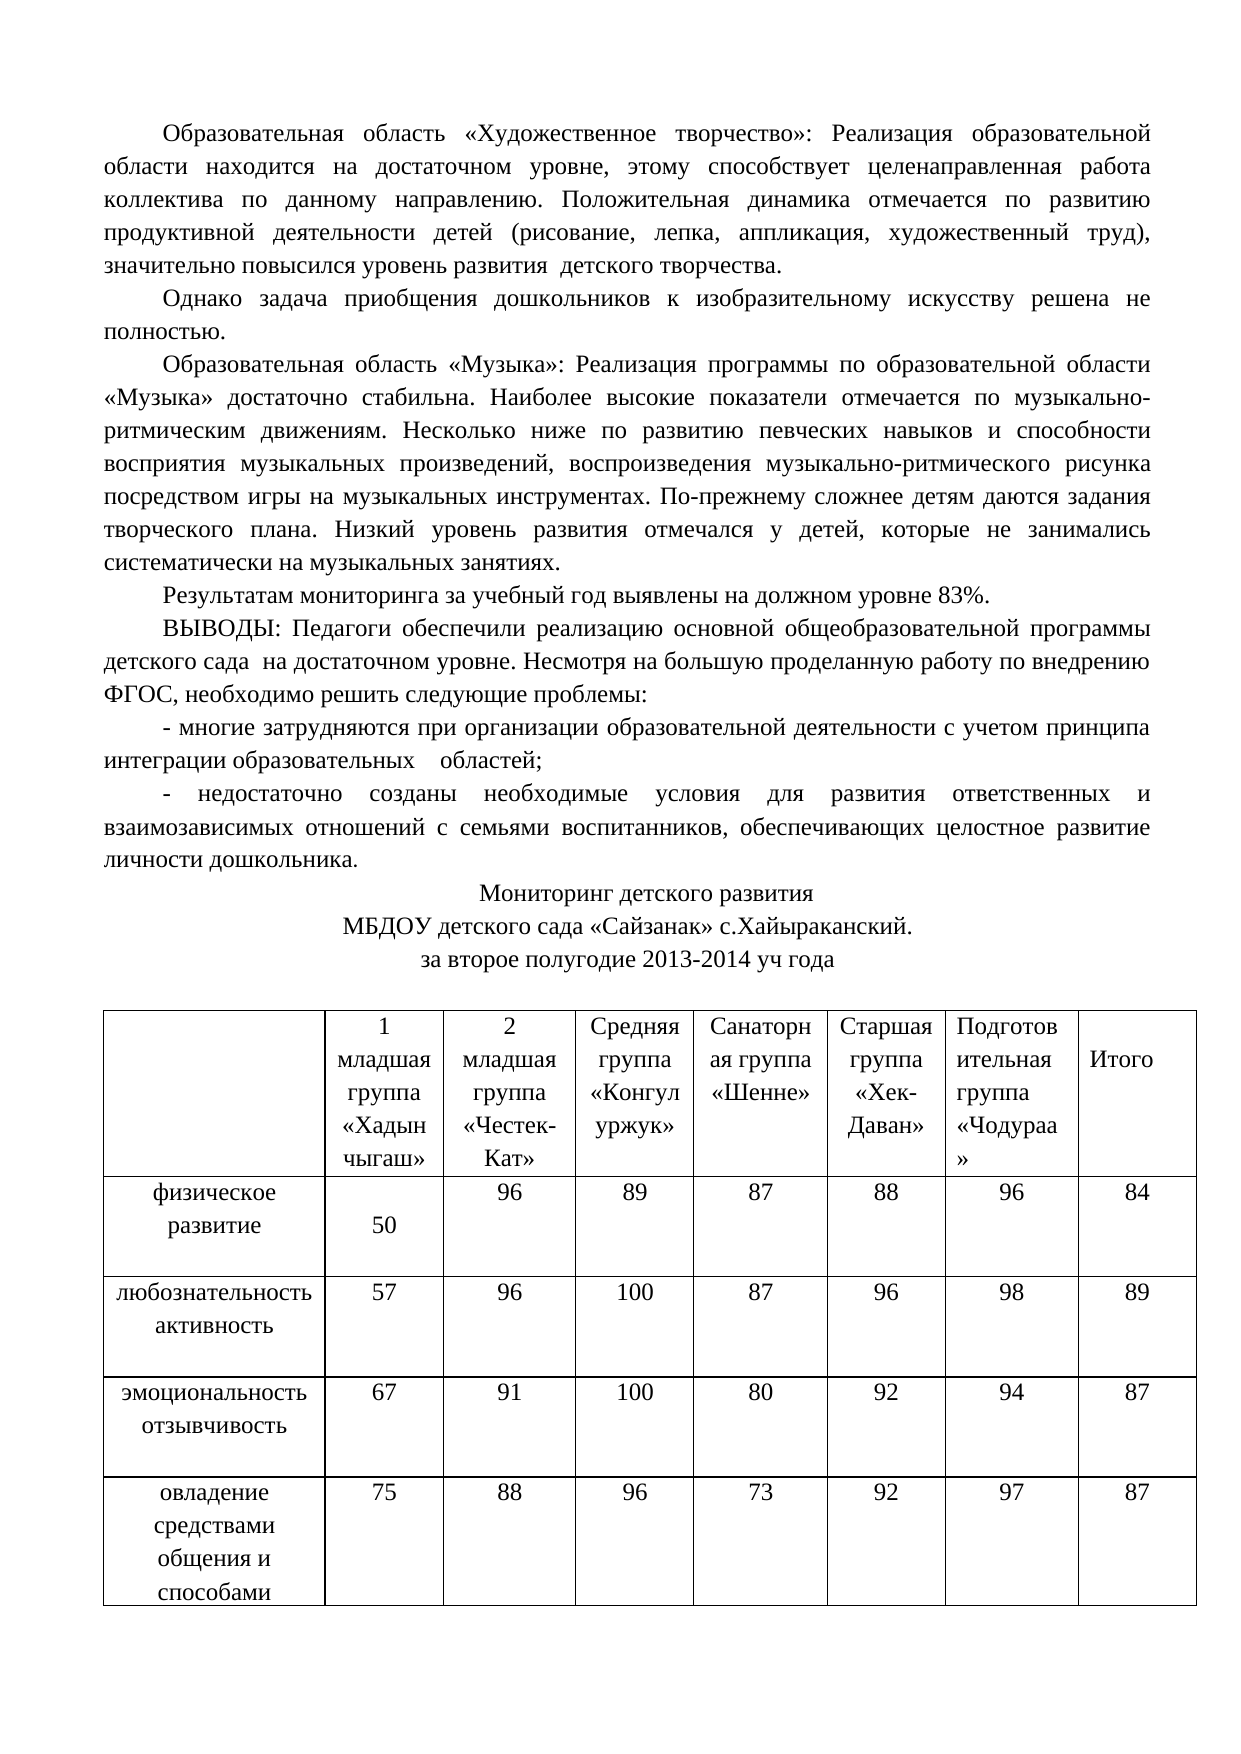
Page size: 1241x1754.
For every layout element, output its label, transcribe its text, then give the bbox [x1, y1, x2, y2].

text Образовательная область «Музыка»: Реализация программы по образовательной области «Музыка» достаточно стабильна. Наиболее высокие показатели отмечается по музыкально-ритмическим движениям. Несколько ниже по развитию певческих навыков и способности восприятия музыкальных произведений, воспроизведения музыкально-ритмического рисунка посредством игры на музыкальных инструментах. По-прежнему сложнее детям даются задания творческого плана. Низкий уровень развития отмечался у детей, которые не занимались систематически на музыкальных занятиях. [103, 349, 1152, 576]
table_cell 96 [828, 1277, 945, 1376]
table_cell 88 [828, 1177, 945, 1276]
text за второе полугодие 2013-2014 уч года [103, 944, 1152, 973]
table_header Итого [1079, 1011, 1196, 1176]
table_cell 87 [694, 1177, 827, 1276]
table_header Подготовительная группа «Чодураа» [946, 1011, 1078, 1176]
table_cell 96 [946, 1177, 1078, 1276]
table_header Старшая группа «Хек-Даван» [828, 1011, 945, 1176]
table_cell 96 [576, 1478, 693, 1605]
table_cell 87 [694, 1277, 827, 1376]
table_cell 75 [326, 1478, 443, 1605]
table_cell 91 [444, 1378, 575, 1476]
table_cell 100 [576, 1378, 693, 1476]
table_header Средняя группа «Конгулуржук» [576, 1011, 693, 1176]
table_cell 87 [1079, 1378, 1196, 1476]
table_header Санаторная группа «Шенне» [694, 1011, 827, 1176]
table_cell физическое развитие [104, 1177, 324, 1276]
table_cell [104, 1478, 324, 1605]
text МБДОУ детского сада «Сайзанак» с.Хайыраканский. [103, 911, 1152, 940]
table_cell 73 [694, 1478, 827, 1605]
table_cell 96 [444, 1277, 575, 1376]
table_cell 80 [694, 1378, 827, 1476]
table_cell 89 [576, 1177, 693, 1276]
text Однако задача приобщения дошкольников к изобразительному искусству решена не полностью. [103, 283, 1152, 345]
table_cell любознательность активность [104, 1277, 324, 1376]
text Результатам мониторинга за учебный год выявлены на должном уровне 83%. [103, 580, 1152, 609]
table_header [104, 1011, 324, 1176]
text - недостаточно созданы необходимые условия для развития ответственных и взаимозависимых отношений с семьями воспитанников, обеспечивающих целостное развитие личности дошкольника. [103, 778, 1152, 874]
table_cell 57 [326, 1277, 443, 1376]
table_cell 100 [576, 1277, 693, 1376]
table_cell 94 [946, 1378, 1078, 1476]
text Образовательная область «Художественное творчество»: Реализация образовательной области находится на достаточном уровне, этому способствует целенаправленная работа коллектива по данному направлению. Положительная динамика отмечается по развитию продуктивной деятельности детей (рисование, лепка, аппликация, художественный труд), значительно повысился уровень развития детского творчества. [103, 118, 1152, 279]
table_cell 84 [1079, 1177, 1196, 1276]
table_cell 96 [444, 1177, 575, 1276]
table_cell 97 [946, 1478, 1078, 1605]
table_header 1 младшая группа «Хадынчыгаш» [326, 1011, 443, 1176]
table_cell 92 [828, 1478, 945, 1605]
table_cell эмоциональность отзывчивость [104, 1378, 324, 1476]
text - многие затрудняются при организации образовательной деятельности с учетом принципа интеграции образовательных областей; [103, 712, 1152, 774]
text ВЫВОДЫ: Педагоги обеспечили реализацию основной общеобразовательной программы детского сада на достаточном уровне. Несмотря на большую проделанную работу по внедрению ФГОС, необходимо решить следующие проблемы: [103, 613, 1152, 708]
table_header 2 младшая группа «Честек-Кат» [444, 1011, 575, 1176]
table_cell 89 [1079, 1277, 1196, 1376]
table_cell 92 [828, 1378, 945, 1476]
table_cell 50 [326, 1177, 443, 1276]
table_cell 88 [444, 1478, 575, 1605]
table_cell 67 [326, 1378, 443, 1476]
table_cell 87 [1079, 1478, 1196, 1605]
table_cell 98 [946, 1277, 1078, 1376]
text Мониторинг детского развития [103, 878, 1152, 907]
